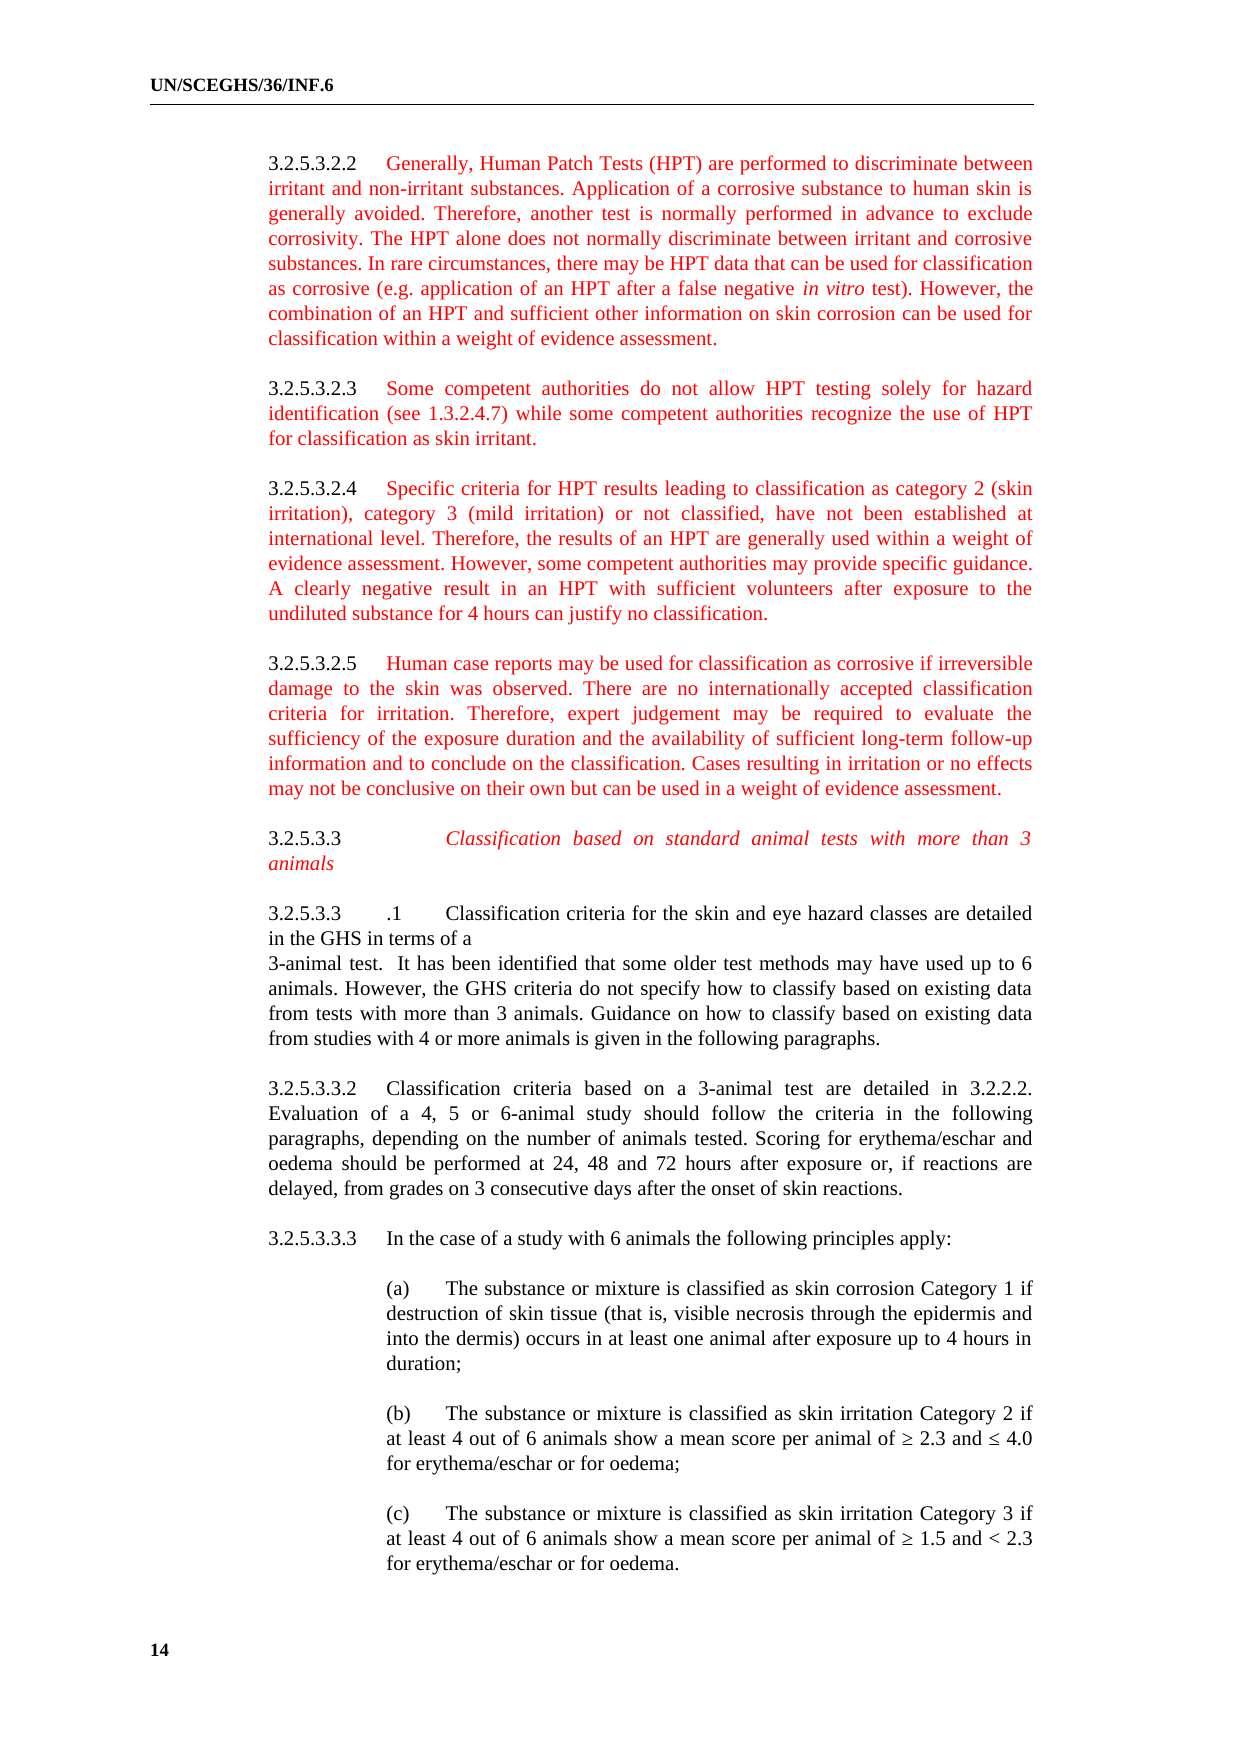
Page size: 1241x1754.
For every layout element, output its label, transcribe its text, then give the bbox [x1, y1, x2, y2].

text 3.2.5.3.2.3 Some competent authorities do not allow HPT testing solely for hazard identification (see 1.3.2.4.7) while some competent authorities recognize the use of HPT for classification as skin irritant. [268, 375, 1034, 450]
text 3.2.5.3.3.3 In the case of a study with 6 animals the following principles apply: [268, 1225, 1034, 1250]
text 3.2.5.3.3 Classification based on standard animal tests with more than 3 animals [268, 825, 1034, 875]
text (b) The substance or mixture is classified as skin irritation Category 2 if at least 4 out of 6 animals show a mean score per animal of ≥ 2.3 and ≤ 4.0 for erythema/eschar or for oedema; [386, 1400, 1034, 1475]
text 3.2.5.3.2.2 Generally, Human Patch Tests (HPT) are performed to discriminate between irritant and non-irritant substances. Application of a corrosive substance to human skin is generally avoided. Therefore, another test is normally performed in advance to exclude corrosivity. The HPT alone does not normally discriminate between irritant and corrosive substances. In rare circumstances, there may be HPT data that can be used for classification as corrosive (e.g. application of an HPT after a false negative in vitro test). However, the combination of an HPT and sufficient other information on skin corrosion can be used for classification within a weight of evidence assessment. [268, 150, 1034, 350]
text 3.2.5.3.2.4 Specific criteria for HPT results leading to classification as category 2 (skin irritation), category 3 (mild irritation) or not classified, have not been established at international level. Therefore, the results of an HPT are generally used within a weight of evidence assessment. However, some competent authorities may provide specific guidance. A clearly negative result in an HPT with sufficient volunteers after exposure to the undiluted substance for 4 hours can justify no classification. [268, 475, 1034, 625]
text (c) The substance or mixture is classified as skin irritation Category 3 if at least 4 out of 6 animals show a mean score per animal of ≥ 1.5 and < 2.3 for erythema/eschar or for oedema. [386, 1500, 1034, 1575]
text 3-animal test. It has been identified that some older test methods may have used up to 6 animals. However, the GHS criteria do not specify how to classify based on existing data from tests with more than 3 animals. Guidance on how to classify based on existing data from studies with 4 or more animals is given in the following paragraphs. [268, 950, 1034, 1050]
text 3.2.5.3.2.5 Human case reports may be used for classification as corrosive if irreversible damage to the skin was observed. There are no internationally accepted classification criteria for irritation. Therefore, expert judgement may be required to evaluate the sufficiency of the exposure duration and the availability of sufficient long-term follow-up information and to conclude on the classification. Cases resulting in irritation or no effects may not be conclusive on their own but can be used in a weight of evidence assessment. [268, 650, 1034, 800]
text 3.2.5.3.3 .1 Classification criteria for the skin and eye hazard classes are detailed in the GHS in terms of a [268, 900, 1034, 950]
text 3.2.5.3.3.2 Classification criteria based on a 3-animal test are detailed in 3.2.2.2. Evaluation of a 4, 5 or 6-animal study should follow the criteria in the following paragraphs, depending on the number of animals tested. Scoring for erythema/eschar and oedema should be performed at 24, 48 and 72 hours after exposure or, if reactions are delayed, from grades on 3 consecutive days after the onset of skin reactions. [268, 1075, 1034, 1200]
